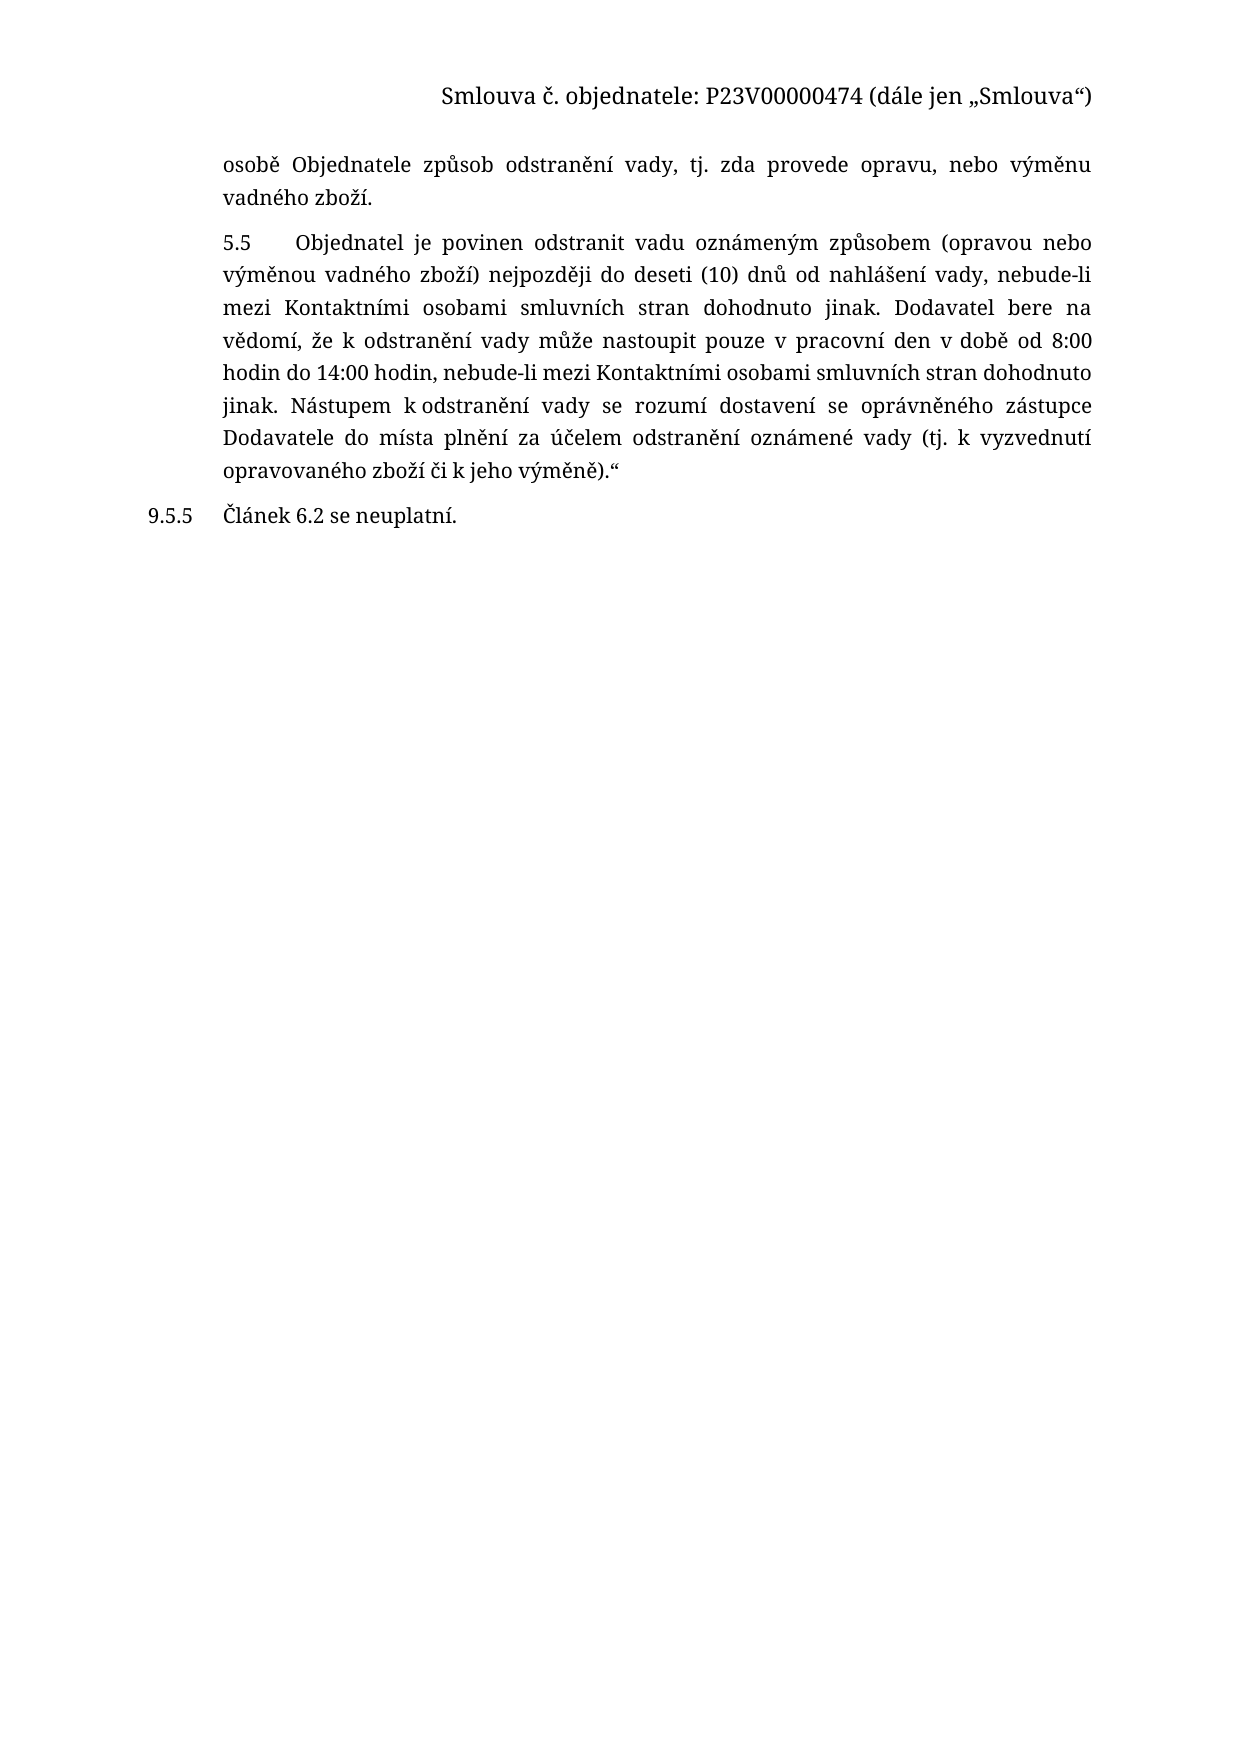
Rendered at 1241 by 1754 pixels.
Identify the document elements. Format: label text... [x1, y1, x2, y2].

list Článek 6.2 se neuplatní. [148, 501, 1093, 530]
list 5.5 Objednatel je povinen odstranit vadu oznámeným způsobem (opravou nebo výměnou vadného zboží) nejpozději do deseti (10) dnů od nahlášení vady, nebude-li mezi Kontaktními osobami smluvních stran dohodnuto jinak. Dodavatel bere na vědomí, že k odstranění vady může nastoupit pouze v pracovní den v době od 8:00 hodin do 14:00 hodin, nebude-li mezi Kontaktními osobami smluvních stran dohodnuto jinak. Nástupem k odstranění vady se rozumí dostavení se oprávněného zástupce Dodavatele do místa plnění za účelem odstranění oznámené vady (tj. k vyzvednutí opravovaného zboží či k jeho výměně).“ [223, 228, 1093, 484]
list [223, 150, 1093, 211]
